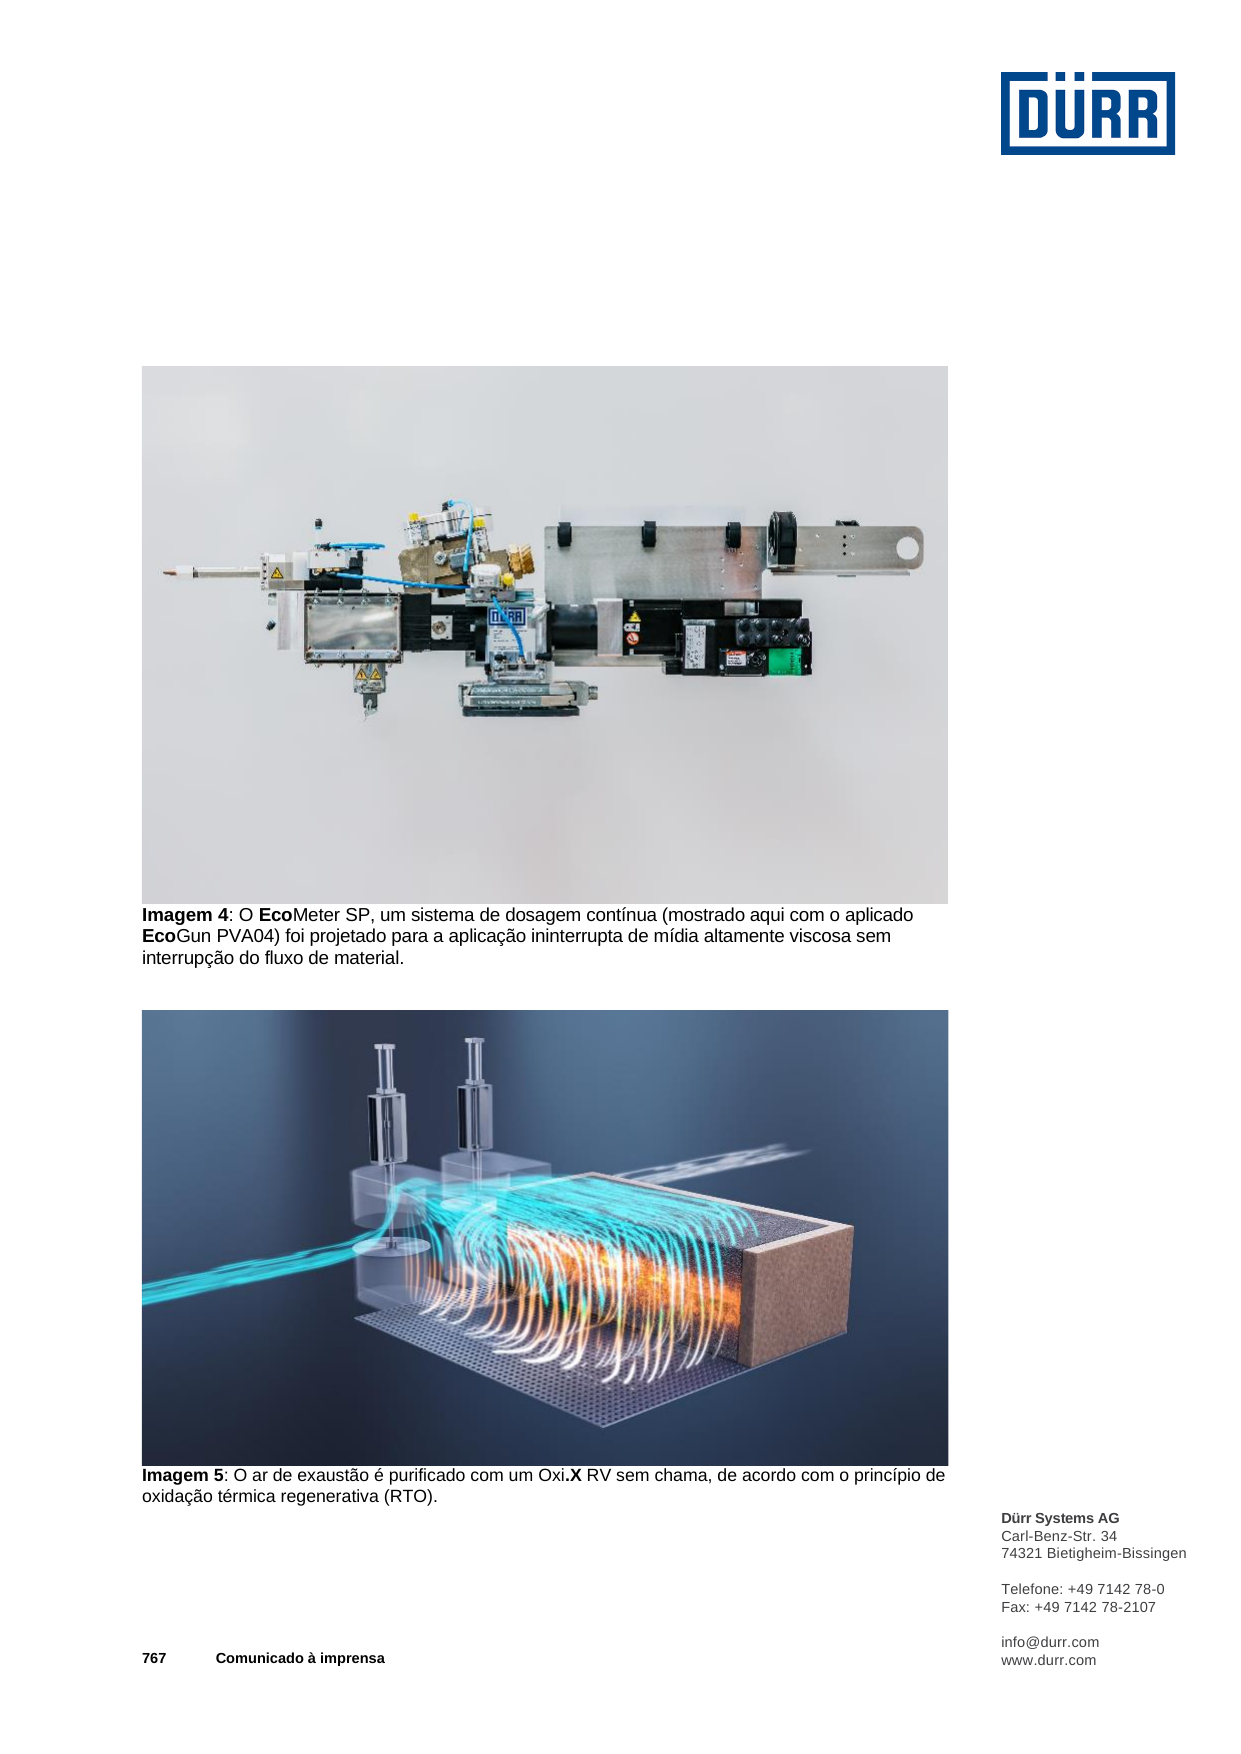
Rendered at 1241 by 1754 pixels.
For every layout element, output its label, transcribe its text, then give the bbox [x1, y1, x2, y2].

picture [1001, 72, 1175, 155]
picture [141, 366, 948, 904]
picture [141, 1010, 949, 1466]
text Imagem 4: O EcoMeter SP, um sistema de dosagem contínua (mostrado aqui com o aplicado EcoGun PVA04) foi projetado para a aplicação ininterrupta de mídia altamente viscosa sem interrupção do fluxo de material. [142, 904, 951, 968]
